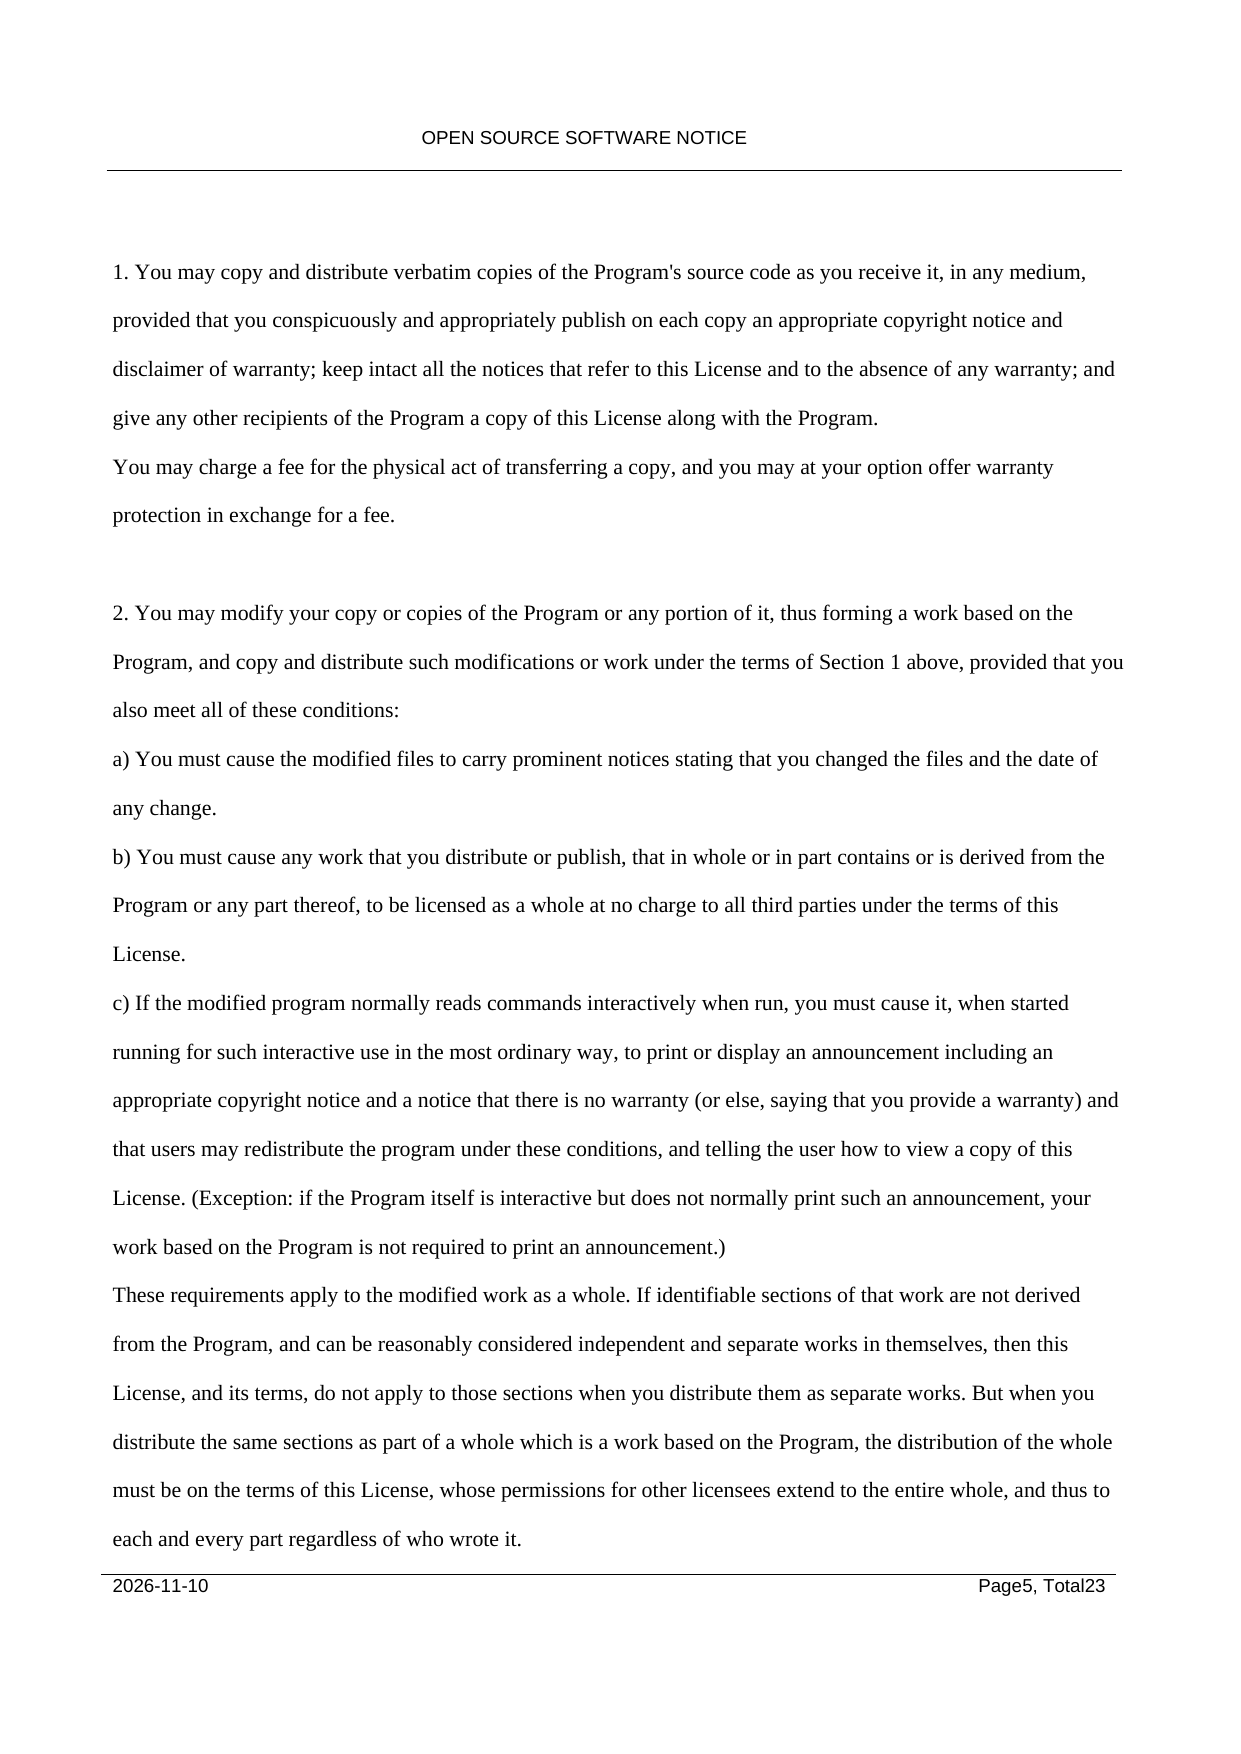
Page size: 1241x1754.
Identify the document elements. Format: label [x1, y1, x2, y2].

text [112, 206, 1128, 1555]
